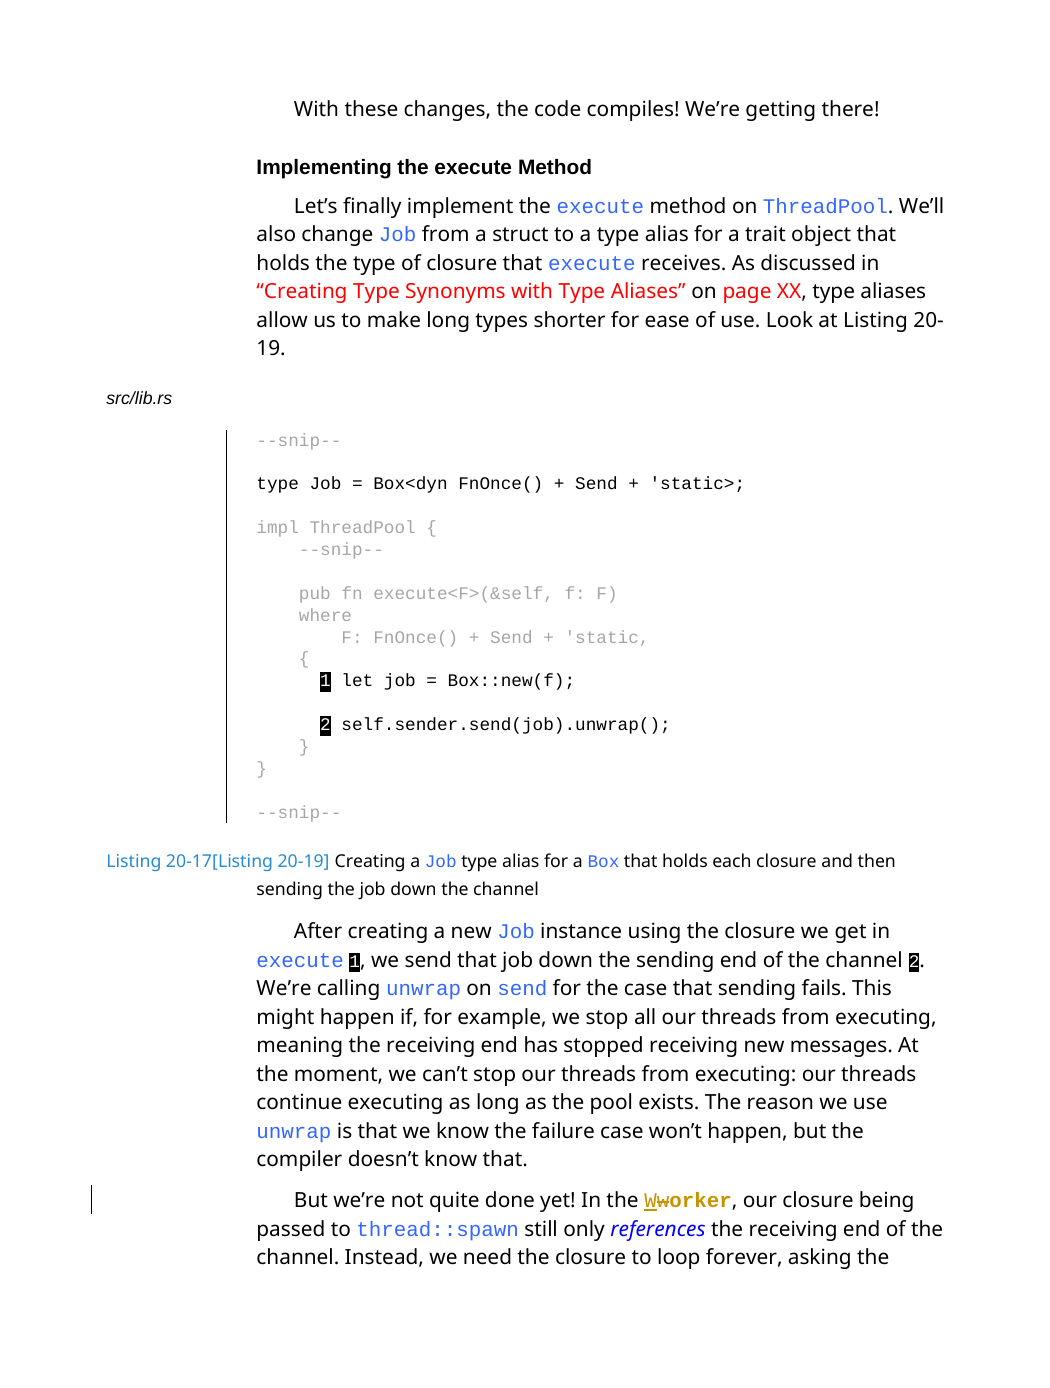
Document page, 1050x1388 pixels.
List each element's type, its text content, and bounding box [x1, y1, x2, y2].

text 2 self.sender.send(job).unwrap(); [227, 714, 950, 736]
text 1 let job = Box::new(f); [227, 670, 950, 692]
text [256, 1185, 950, 1271]
text After creating a new Job instance using the closure we get in execute 1, we send that job down the sending end of the channel 2. We’re calling unwrap on send for the case that sending fails. This might happen if, for example, we stop all our threads from executing, meaning the receiving end has stopped receiving new messages. At the moment, we can’t stop our threads from executing: our threads continue executing as long as the pool exists. The reason we use unwrap is that we know the failure case won’t happen, but the compiler doesn’t know that. [256, 916, 950, 1173]
text { [227, 648, 950, 670]
text --snip-- [227, 801, 950, 823]
text type Job = Box<dyn FnOnce() + Send + 'static>; [227, 473, 950, 495]
text } [227, 736, 950, 758]
text With these changes, the code compiles! We’re getting there! [256, 94, 950, 122]
list Creating a Job type alias for a Box that holds each closure and then sending the job down the channel [106, 848, 950, 900]
text impl ThreadPool { [227, 517, 950, 539]
text } [227, 758, 950, 779]
text Implementing the execute Method [256, 147, 950, 178]
text pub fn execute<F>(&self, f: F) [227, 583, 950, 604]
text src/lib.rs [106, 387, 950, 409]
text F: FnOnce() + Send + 'static, [227, 626, 950, 648]
text --snip-- [227, 539, 950, 561]
text Let’s finally implement the execute method on ThreadPool. We’ll also change Job from a struct to a type alias for a trait object that holds the type of closure that execute receives. As discussed in “Creating Type Synonyms with Type Aliases” on page XX, type aliases allow us to make long types shorter for ease of use. Look at Listing 20-19. [256, 191, 950, 362]
text --snip-- [226, 429, 950, 451]
text where [227, 604, 950, 626]
